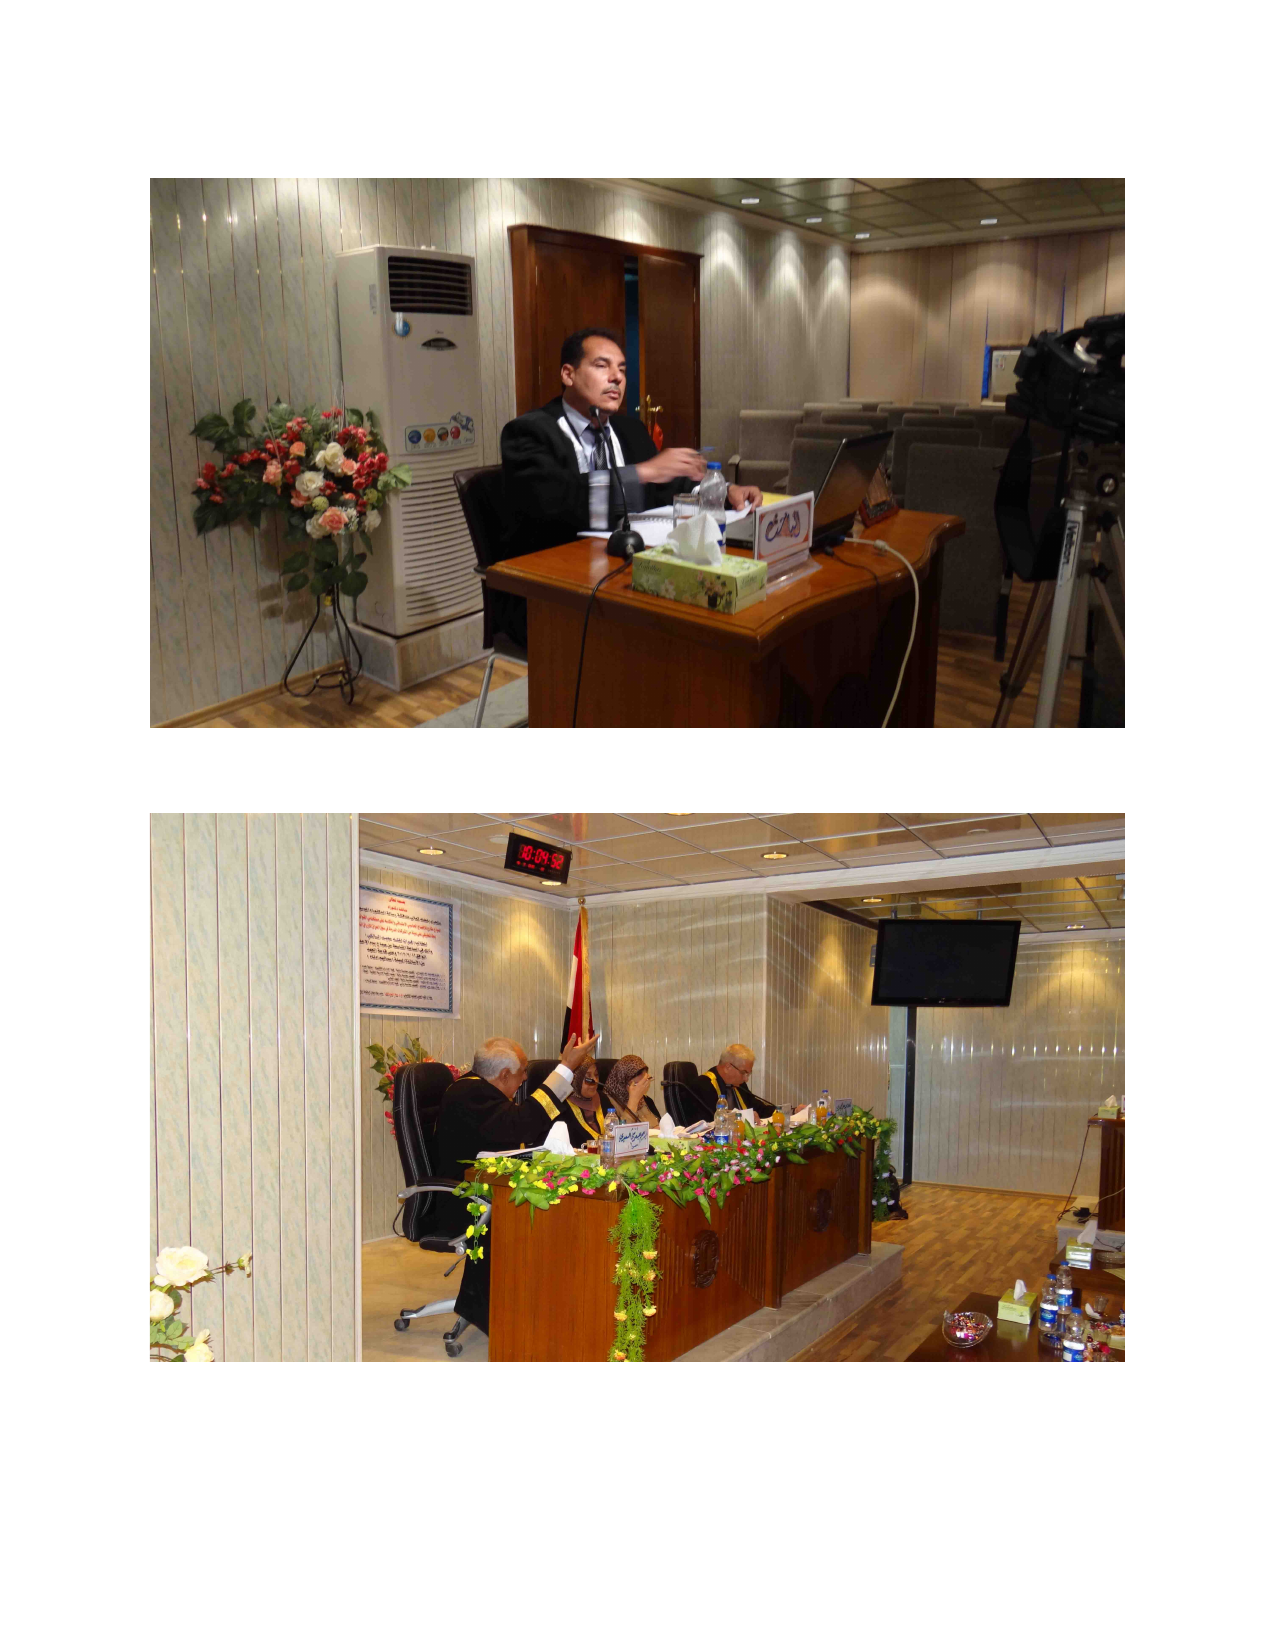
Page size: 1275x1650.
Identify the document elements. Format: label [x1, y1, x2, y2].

picture [150, 178, 1125, 728]
picture [149, 813, 1125, 1362]
